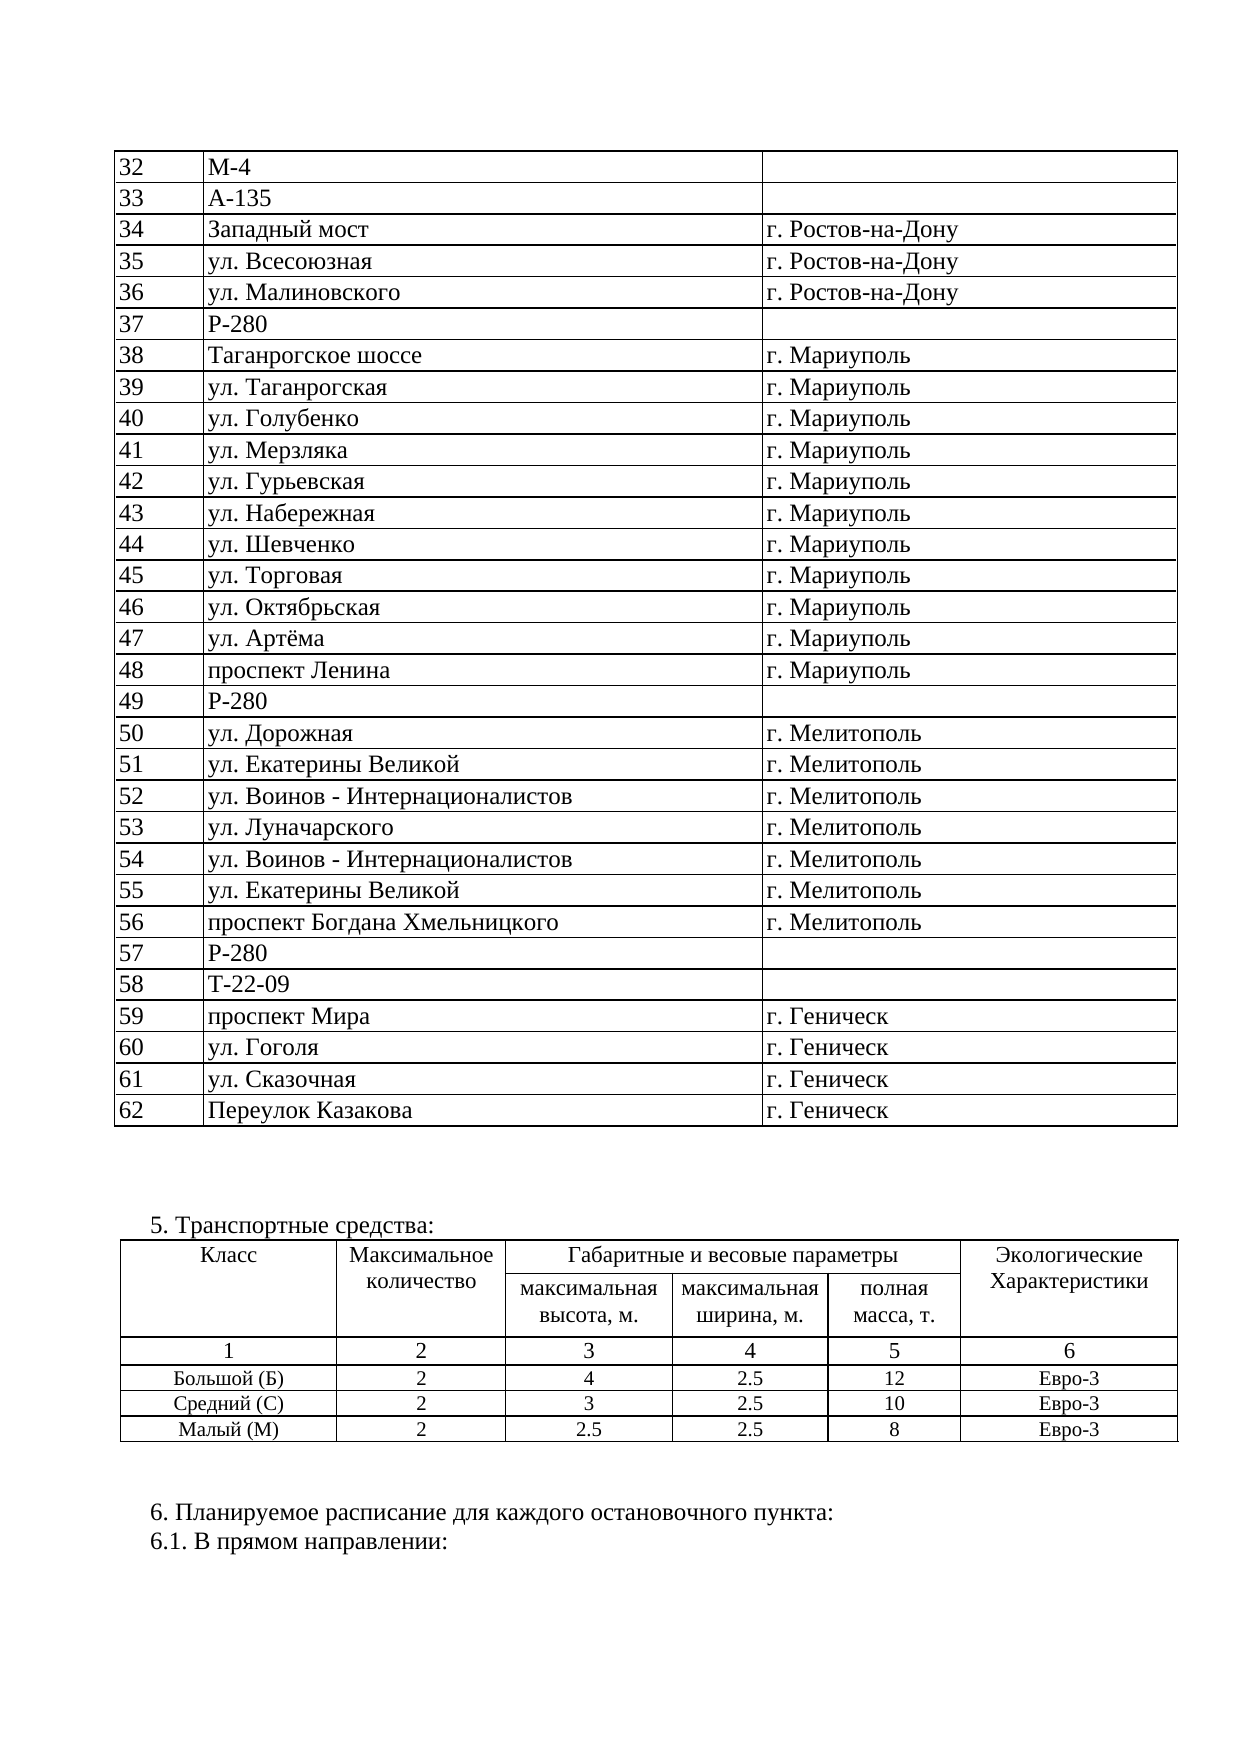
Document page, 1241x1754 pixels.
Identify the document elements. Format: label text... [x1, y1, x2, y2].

table_cell 33 [115, 183, 203, 213]
table_cell М-4 [204, 152, 762, 181]
table_cell г. Мариуполь [763, 622, 1177, 653]
table_cell ул. Дорожная [204, 718, 762, 748]
table_cell Большой (Б) [121, 1366, 336, 1389]
table_cell 45 [115, 560, 203, 590]
table_cell 44 [115, 529, 203, 559]
table_cell г. Геническ [763, 1031, 1177, 1062]
table_header Класс [121, 1241, 336, 1336]
table_cell г. Мариуполь [763, 496, 1177, 527]
table_cell 52 [115, 780, 203, 811]
table_cell 5 [829, 1338, 960, 1364]
table_cell ул. Мерзляка [204, 435, 762, 464]
table_cell г. Ростов-на-Дону [763, 244, 1177, 276]
table_cell 36 [115, 277, 203, 307]
table_cell г. Мелитополь [763, 811, 1177, 842]
table_cell 46 [115, 591, 203, 622]
table_header Габаритные и весовые параметры [506, 1241, 960, 1273]
table_cell 40 [115, 403, 203, 433]
table_cell г. Мелитополь [763, 905, 1177, 936]
table_cell проспект Богдана Хмельницкого [204, 907, 762, 936]
table_cell г. Мариуполь [763, 528, 1177, 559]
table_cell г. Мелитополь [763, 716, 1177, 748]
text 6. Планируемое расписание для каждого остановочного пункта: [150, 1497, 1090, 1526]
table_cell ул. Голубенко [204, 403, 762, 433]
table_cell максимальная ширина, м. [673, 1274, 827, 1336]
table_cell 2 [337, 1366, 505, 1389]
table_cell г. Геническ [763, 1094, 1177, 1125]
table_cell 2 [337, 1417, 505, 1441]
table_cell г. Ростов-на-Дону [763, 276, 1177, 307]
table_cell г. Мариуполь [763, 590, 1177, 622]
table_cell г. Мариуполь [763, 339, 1177, 370]
table_cell полная масса, т. [829, 1274, 960, 1336]
table_cell ул. Воинов - Интернационалистов [204, 781, 762, 811]
table_cell ул. Сказочная [204, 1064, 762, 1094]
table_cell ул. Луначарского [204, 812, 762, 842]
table_cell максимальная высота, м. [506, 1274, 672, 1336]
table_cell Евро-3 [961, 1366, 1177, 1389]
table_cell ул. Октябрьская [204, 592, 762, 622]
table_cell г. Ростов-на-Дону [763, 213, 1177, 244]
table_cell 3 [506, 1391, 672, 1415]
table_cell ул. Воинов - Интернационалистов [204, 844, 762, 873]
table_cell ул. Артёма [204, 623, 762, 653]
table_cell А-135 [204, 183, 762, 213]
table_cell 2.5 [673, 1391, 827, 1415]
table_cell 48 [115, 654, 203, 685]
table_cell г. Мелитополь [763, 779, 1177, 811]
table_cell 2.5 [673, 1417, 827, 1441]
table_cell ул. Набережная [204, 498, 762, 527]
table_cell 61 [115, 1063, 203, 1094]
table_cell 58 [115, 969, 203, 999]
table_cell 32 [115, 152, 203, 181]
table_cell проспект Мира [204, 1001, 762, 1031]
table_cell 43 [115, 497, 203, 527]
table_cell 2.5 [506, 1417, 672, 1441]
table_cell 3 [506, 1338, 672, 1364]
table_cell ул. Торговая [204, 561, 762, 590]
table_cell ул. Екатерины Великой [204, 749, 762, 779]
table_cell 2.5 [673, 1366, 827, 1389]
table_cell г. Мариуполь [763, 653, 1177, 685]
table_cell 2 [337, 1391, 505, 1415]
table_cell [763, 936, 1177, 968]
text 5. Транспортные средства: [150, 1211, 1090, 1239]
table_cell г. Мелитополь [763, 874, 1177, 905]
table_cell 4 [673, 1338, 827, 1364]
table_cell 51 [115, 749, 203, 779]
table_cell 38 [115, 340, 203, 370]
table_cell ул. Екатерины Великой [204, 875, 762, 905]
table_cell 39 [115, 371, 203, 402]
table_cell 37 [115, 308, 203, 339]
table_cell Р-280 [204, 309, 762, 339]
table_cell 59 [115, 1000, 203, 1031]
table_cell 1 [121, 1338, 336, 1364]
table_cell Средний (С) [121, 1391, 336, 1415]
table_cell ул. Гоголя [204, 1032, 762, 1062]
text 6.1. В прямом направлении: [150, 1526, 1090, 1555]
table_cell 2 [337, 1338, 505, 1364]
table_cell г. Мариуполь [763, 402, 1177, 433]
table_cell г. Геническ [763, 999, 1177, 1031]
table_cell г. Мариуполь [763, 559, 1177, 590]
table_cell 55 [115, 875, 203, 905]
table_cell 12 [829, 1366, 960, 1389]
table_cell проспект Ленина [204, 655, 762, 685]
table_cell Евро-3 [961, 1417, 1177, 1441]
table_cell Малый (М) [121, 1417, 336, 1441]
table_cell ул. Гурьевская [204, 466, 762, 496]
table_cell ул. Малиновского [204, 277, 762, 307]
table_cell г. Мелитополь [763, 842, 1177, 873]
table_cell ул. Всесоюзная [204, 246, 762, 276]
table_cell г. Мелитополь [763, 748, 1177, 779]
table_cell [763, 685, 1177, 716]
table_cell 62 [115, 1095, 203, 1125]
table_cell 35 [115, 245, 203, 276]
table_cell Р-280 [204, 686, 762, 716]
table_cell Переулок Казакова [204, 1095, 762, 1125]
table_cell Евро-3 [961, 1391, 1177, 1415]
table_cell 57 [115, 938, 203, 968]
table_cell 41 [115, 434, 203, 464]
table_cell [763, 152, 1177, 181]
table_cell 34 [115, 214, 203, 244]
table_cell 4 [506, 1366, 672, 1389]
table_cell 53 [115, 812, 203, 842]
table_cell г. Геническ [763, 1062, 1177, 1094]
table_cell г. Мариуполь [763, 370, 1177, 402]
table_cell 60 [115, 1032, 203, 1062]
table_cell 50 [115, 717, 203, 748]
table_header Экологические Характеристики [961, 1241, 1177, 1336]
table_cell Р-280 [204, 938, 762, 968]
table_header Максимальное количество [337, 1241, 505, 1336]
table_cell 8 [829, 1417, 960, 1441]
table_cell [763, 307, 1177, 339]
table_cell 6 [961, 1338, 1177, 1364]
table_cell 54 [115, 843, 203, 873]
table_cell 47 [115, 623, 203, 653]
table_cell г. Мариуполь [763, 433, 1177, 464]
table_cell Таганрогское шоссе [204, 340, 762, 370]
table_cell [763, 968, 1177, 999]
table_cell ул. Шевченко [204, 529, 762, 559]
table_cell г. Мариуполь [763, 465, 1177, 496]
table_cell 49 [115, 686, 203, 716]
table_cell Западный мост [204, 215, 762, 244]
table_cell Т-22-09 [204, 970, 762, 999]
table_cell 56 [115, 906, 203, 936]
table_cell [763, 181, 1177, 213]
table_cell 10 [829, 1391, 960, 1415]
table_cell 42 [115, 466, 203, 496]
table_cell ул. Таганрогская [204, 372, 762, 402]
